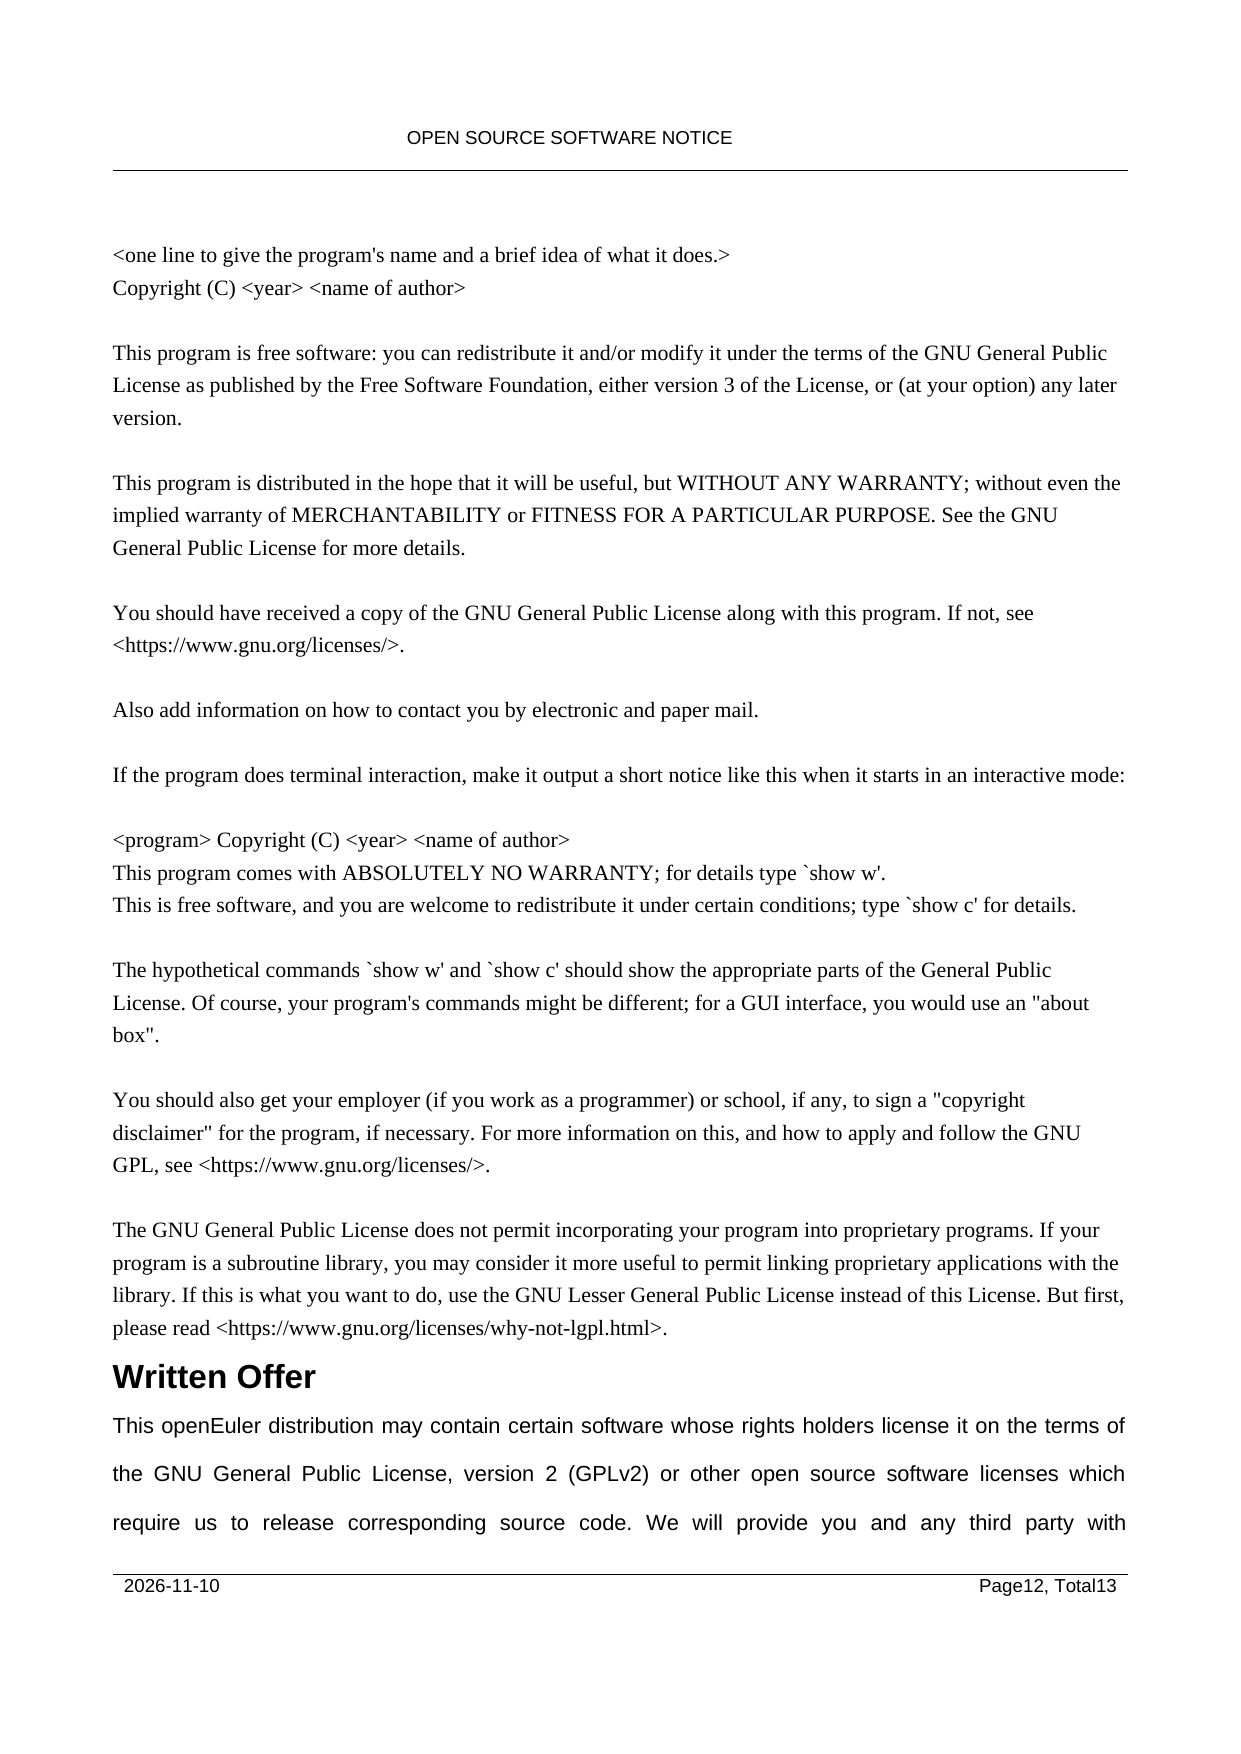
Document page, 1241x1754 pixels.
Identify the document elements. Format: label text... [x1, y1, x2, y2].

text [112, 206, 1128, 1344]
text Written Offer [112, 1344, 1128, 1409]
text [112, 1409, 1128, 1539]
